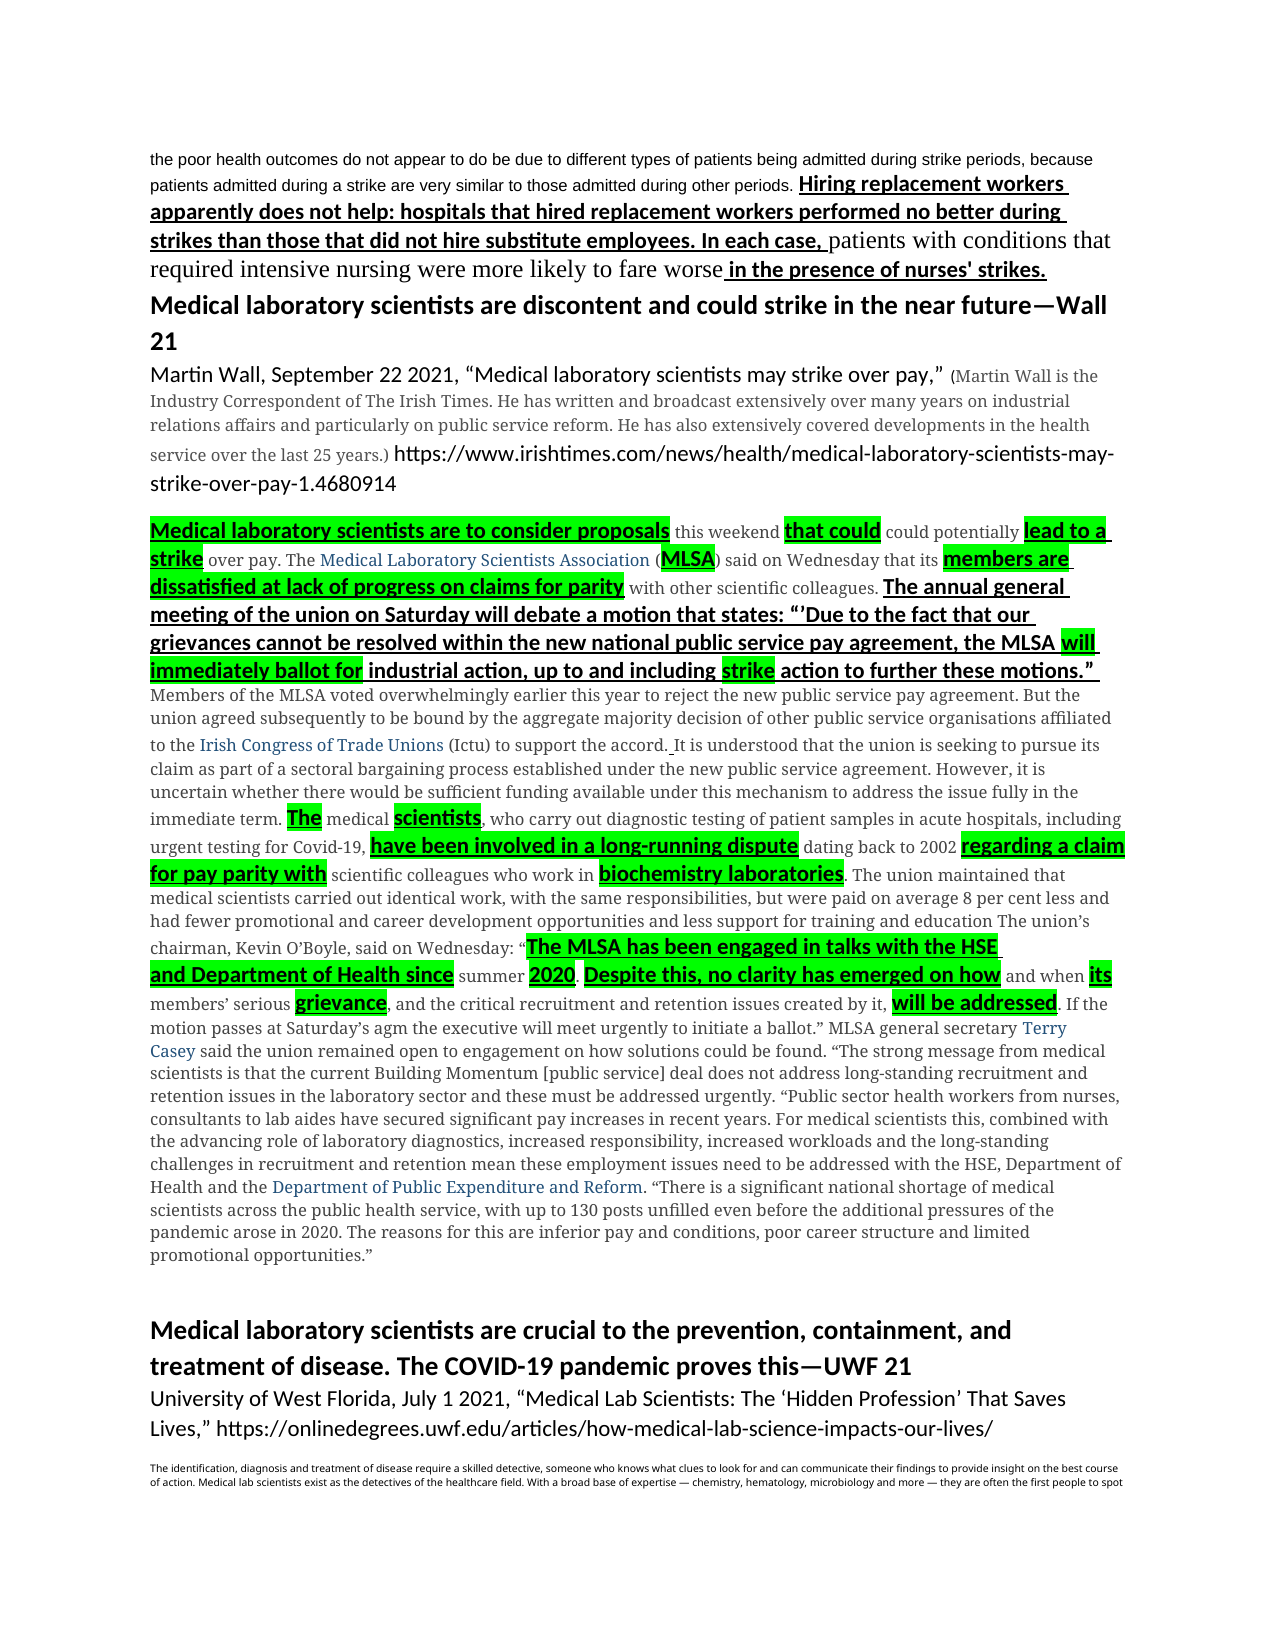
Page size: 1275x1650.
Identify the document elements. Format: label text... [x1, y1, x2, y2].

text University of West Florida, July 1 2021, “Medical Lab Scientists: The ‘Hidden Profession’ That Saves Lives,” https://onlinedegrees.uwf.edu/articles/how-medical-lab-science-impacts-our-lives/ [150, 1384, 1125, 1443]
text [150, 150, 1125, 283]
subtitle Medical laboratory scientists are discontent and could strike in the near future—Wall 21 [150, 288, 1125, 357]
text Medical laboratory scientists are to consider proposals this weekend that could could potentially lead to a strike over pay. The Medical Laboratory Scientists Association (MLSA) said on Wednesday that its members are dissatisfied at lack of progress on claims for parity with other scientific colleagues. The annual general meeting of the union on Saturday will debate a motion that states: “’Due to the fact that our grievances cannot be resolved within the new national public service pay agreement, the MLSA will immediately ballot for industrial action, up to and including strike action to further these motions.” Members of the MLSA voted overwhelmingly earlier this year to reject the new public service pay agreement. But the union agreed subsequently to be bound by the aggregate majority decision of other public service organisations affiliated to the Irish Congress of Trade Unions (Ictu) to support the accord. It is understood that the union is seeking to pursue its claim as part of a sectoral bargaining process established under the new public service agreement. However, it is uncertain whether there would be sufficient funding available under this mechanism to address the issue fully in the immediate term. The medical scientists, who carry out diagnostic testing of patient samples in acute hospitals, including urgent testing for Covid-19, have been involved in a long-running dispute dating back to 2002 regarding a claim for pay parity with scientific colleagues who work in biochemistry laboratories. The union maintained that medical scientists carried out identical work, with the same responsibilities, but were paid on average 8 per cent less and had fewer promotional and career development opportunities and less support for training and education The union’s chairman, Kevin O’Boyle, said on Wednesday: “The MLSA has been engaged in talks with the HSE and Department of Health since summer 2020. Despite this, no clarity has emerged on how and when its members’ serious grievance, and the critical recruitment and retention issues created by it, will be addressed. If the motion passes at Saturday’s agm the executive will meet urgently to initiate a ballot.” MLSA general secretary Terry Casey said the union remained open to engagement on how solutions could be found. “The strong message from medical scientists is that the current Building Momentum [public service] deal does not address long-standing recruitment and retention issues in the laboratory sector and these must be addressed urgently. “Public sector health workers from nurses, consultants to lab aides have secured significant pay increases in recent years. For medical scientists this, combined with the advancing role of laboratory diagnostics, increased responsibility, increased workloads and the long-standing challenges in recruitment and retention mean these employment issues need to be addressed with the HSE, Department of Health and the Department of Public Expenditure and Reform. “There is a significant national shortage of medical scientists across the public health service, with up to 130 posts unfilled even before the additional pressures of the pandemic arose in 2020. The reasons for this are inferior pay and conditions, poor career structure and limited promotional opportunities.” [150, 516, 1125, 1266]
subtitle Medical laboratory scientists are crucial to the prevention, containment, and treatment of disease. The COVID-19 pandemic proves this—UWF 21 [150, 1313, 1125, 1382]
text Martin Wall, September 22 2021, “Medical laboratory scientists may strike over pay,” (Martin Wall is the Industry Correspondent of The Irish Times. He has written and broadcast extensively over many years on industrial relations affairs and particularly on public service reform. He has also extensively covered developments in the health service over the last 25 years.) https://www.irishtimes.com/news/health/medical-laboratory-scientists-may-strike-over-pay-1.4680914 [150, 360, 1125, 497]
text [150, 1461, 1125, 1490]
